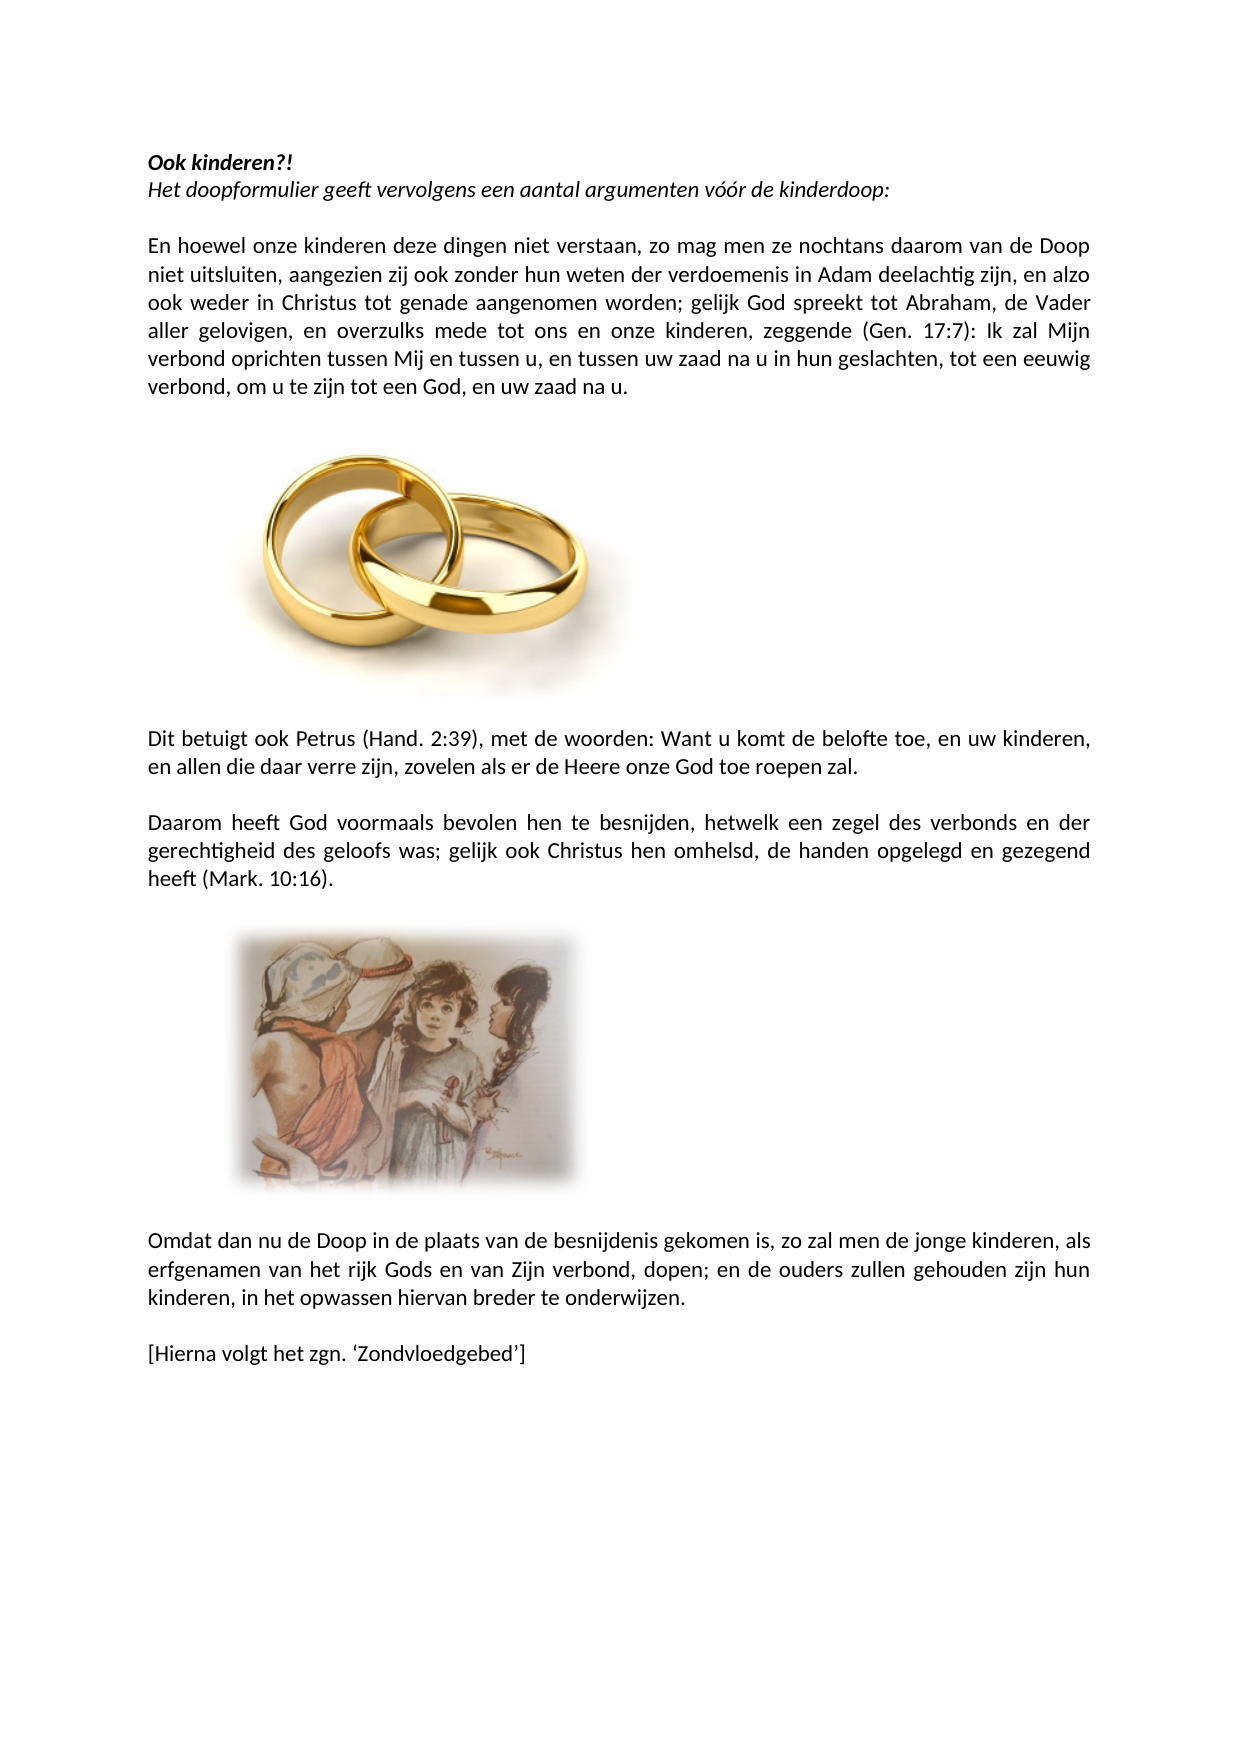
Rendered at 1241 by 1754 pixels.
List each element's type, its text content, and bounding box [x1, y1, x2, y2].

text En hoewel onze kinderen deze dingen niet verstaan, zo mag men ze nochtans daarom van de Doop niet uitsluiten, aangezien zij ook zonder hun weten der verdoemenis in Adam deelachtig zijn, en alzo ook weder in Christus tot genade aangenomen worden; gelijk God spreekt tot Abraham, de Vader aller gelovigen, en overzulks mede tot ons en onze kinderen, zeggende (Gen. 17:7): Ik zal Mijn verbond oprichten tussen Mij en tussen u, en tussen uw zaad na u in hun geslachten, tot een eeuwig verbond, om u te zijn tot een God, en uw zaad na u. [148, 232, 1093, 400]
text Het doopformulier geeft vervolgens een aantal argumenten vóór de kinderdoop: [148, 176, 1093, 204]
text Daarom heeft God voormaals bevolen hen te besnijden, hetwelk een zegel des verbonds en der gerechtigheid des geloofs was; gelijk ook Christus hen omhelsd, de handen opgelegd en gezegend heeft (Mark. 10:16). [148, 808, 1093, 892]
text Ook kinderen?! [148, 148, 1093, 176]
text Omdat dan nu de Doop in de plaats van de besnijdenis gekomen is, zo zal men de jonge kinderen, als erfgenamen van het rijk Gods en van Zijn verbond, dopen; en de ouders zullen gehouden zijn hun kinderen, in het opwassen hiervan breder te onderwijzen. [148, 1227, 1093, 1311]
picture [251, 950, 563, 1169]
text [Hierna volgt het zgn. ‘Zondvloedgebed’] [148, 1339, 1093, 1367]
picture [221, 427, 633, 697]
text Dit betuigt ook Petrus (Hand. 2:39), met de woorden: Want u komt de belofte toe, en uw kinderen, en allen die daar verre zijn, zovelen als er de Heere onze God toe roepen zal. [148, 724, 1093, 780]
